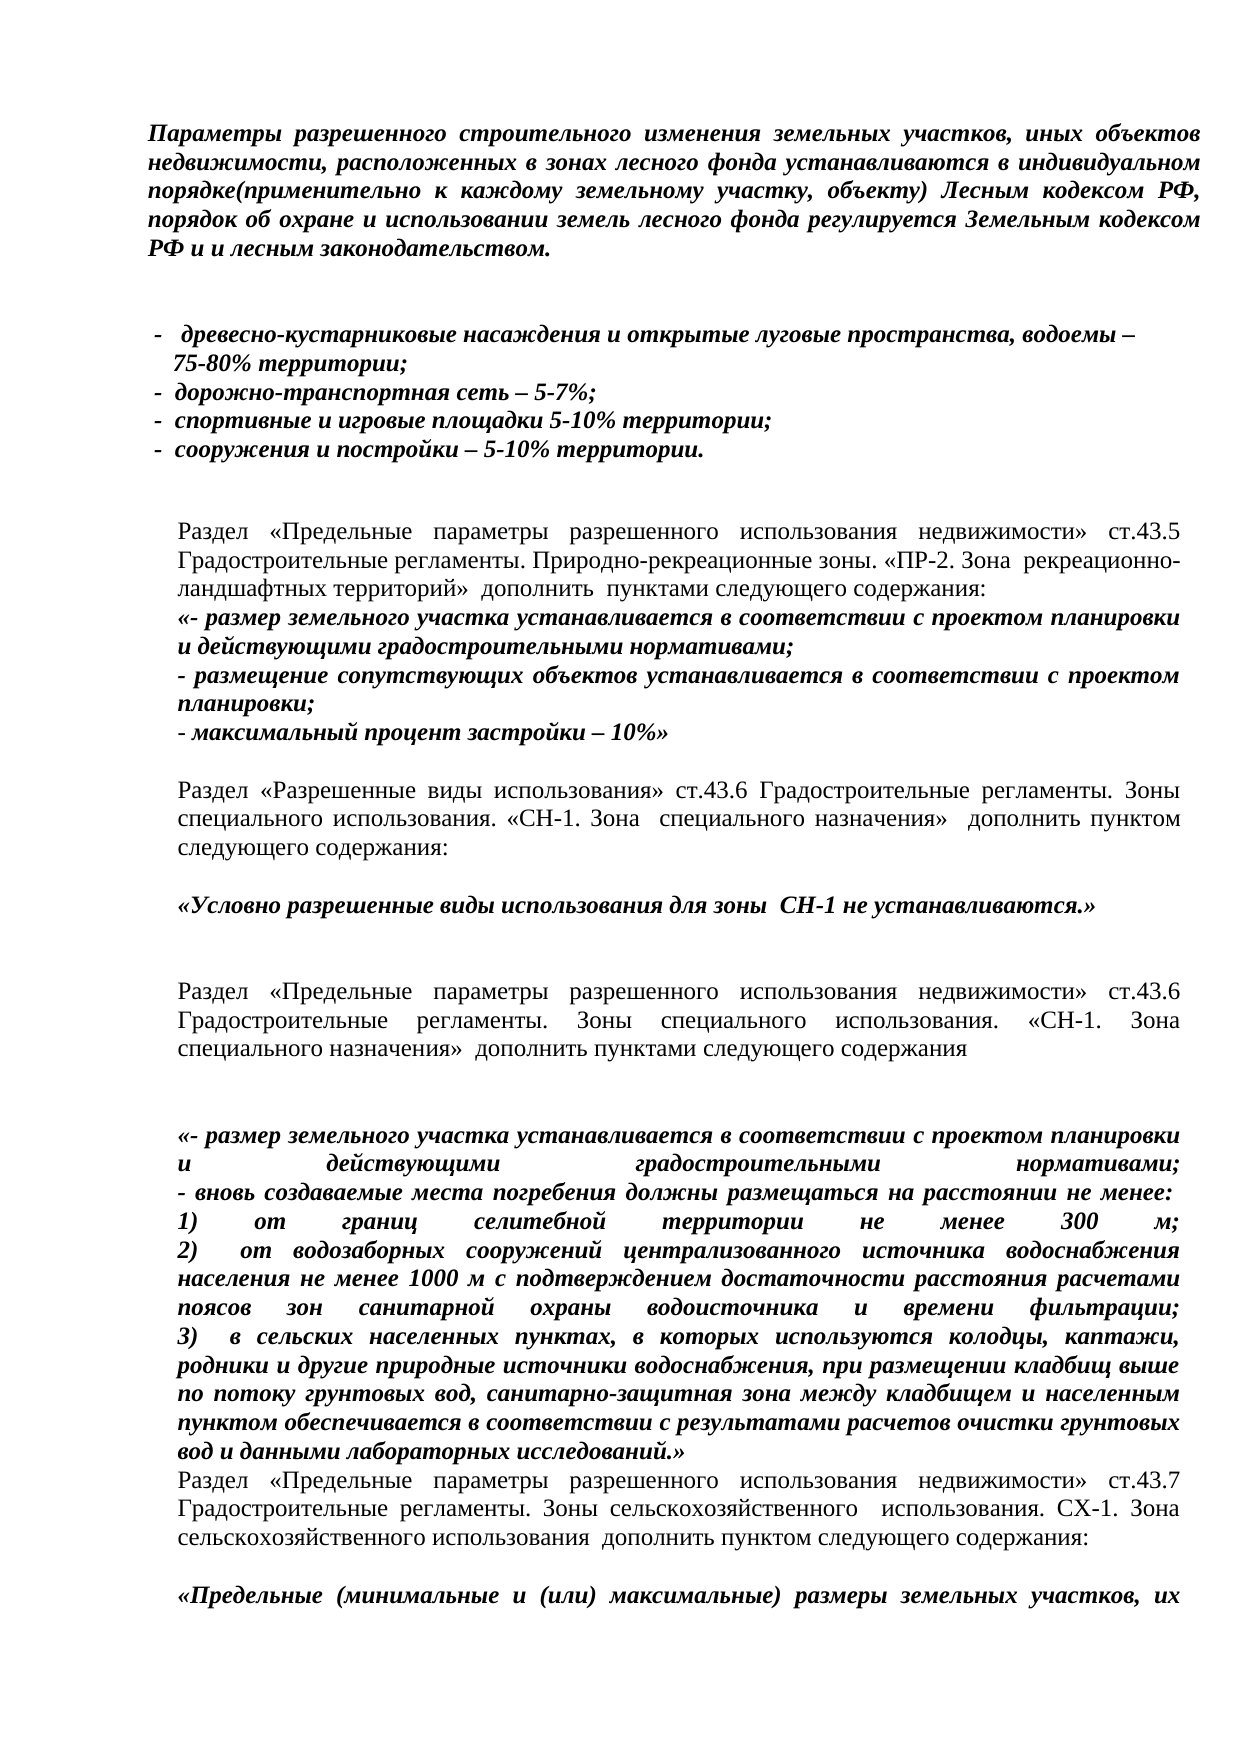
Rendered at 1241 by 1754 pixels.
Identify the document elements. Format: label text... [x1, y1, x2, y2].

text «Условно разрешенные виды использования для зоны СН-1 не устанавливаются.» [177, 890, 1181, 918]
text - сооружения и постройки – 5-10% территории. [148, 434, 1202, 463]
text Раздел «Предельные параметры разрешенного использования недвижимости» ст.43.7 Градостроительные регламенты. Зоны сельскохозяйственного использования. СХ-1. Зона сельскохозяйственного использования дополнить пунктом следующего содержания: [177, 1465, 1181, 1551]
text 75-80% территории; [148, 348, 1202, 377]
text - спортивные и игровые площадки 5-10% территории; [148, 406, 1202, 434]
text - древесно-кустарниковые насаждения и открытые луговые пространства, водоемы – [148, 319, 1202, 348]
text - размещение сопутствующих объектов устанавливается в соответствии с проектом планировки; [177, 660, 1181, 717]
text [177, 1580, 1181, 1608]
text «- размер земельного участка устанавливается в соответствии с проектом планировки и действующими градостроительными нормативами; [177, 602, 1181, 660]
text «- размер земельного участка устанавливается в соответствии с проектом планировки и действующими градостроительными нормативами; - вновь создаваемые места погребения должны размещаться на расстоянии не менее: 1) от границ селитебной территории не менее 300 м; 2) от водозаборных сооружений централизованного источника водоснабжения населения не менее 1000 м с подтверждением достаточности расстояния расчетами поясов зон санитарной охраны водоисточника и времени фильтрации; 3) в сельских населенных пунктах, в которых используются колодцы, каптажи, родники и другие природные источники водоснабжения, при размещении кладбищ выше по потоку грунтовых вод, санитарно-защитная зона между кладбищем и населенным пунктом обеспечивается в соответствии с результатами расчетов очистки грунтовых вод и данными лабораторных исследований.» [177, 1120, 1181, 1465]
text Раздел «Разрешенные виды использования» ст.43.6 Градостроительные регламенты. Зоны специального использования. «СН-1. Зона специального назначения» дополнить пунктом следующего содержания: [177, 775, 1181, 861]
text Раздел «Предельные параметры разрешенного использования недвижимости» ст.43.5 Градостроительные регламенты. Природно-рекреационные зоны. «ПР-2. Зона рекреационно-ландшафтных территорий» дополнить пунктами следующего содержания: [177, 516, 1181, 602]
text Параметры разрешенного строительного изменения земельных участков, иных объектов недвижимости, расположенных в зонах лесного фонда устанавливаются в индивидуальном порядке(применительно к каждому земельному участку, объекту) Лесным кодексом РФ, порядок об охране и использовании земель лесного фонда регулируется Земельным кодексом РФ и и лесным законодательством. [148, 118, 1202, 262]
text - дорожно-транспортная сеть – 5-7%; [148, 377, 1202, 406]
text Раздел «Предельные параметры разрешенного использования недвижимости» ст.43.6 Градостроительные регламенты. Зоны специального использования. «СН-1. Зона специального назначения» дополнить пунктами следующего содержания [177, 976, 1181, 1062]
text - максимальный процент застройки – 10%» [177, 717, 1181, 746]
